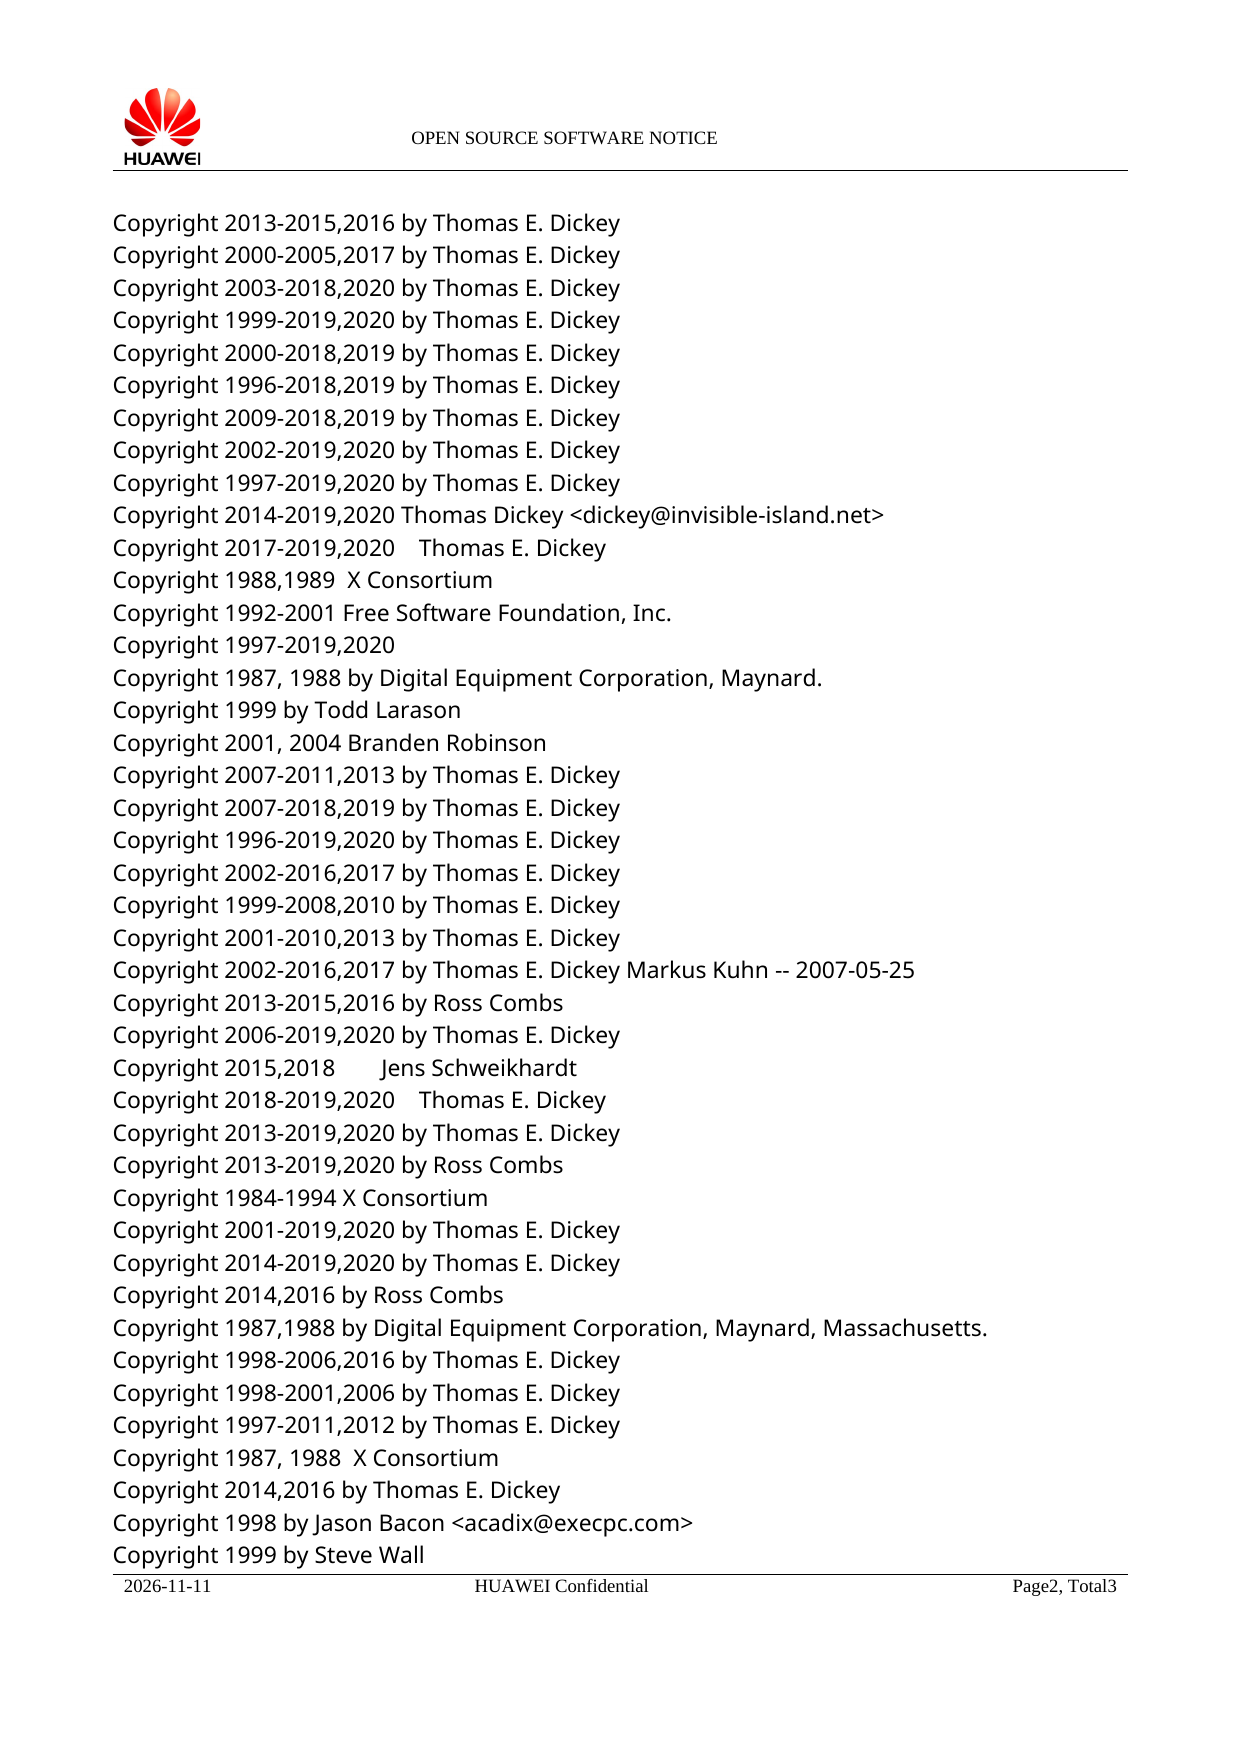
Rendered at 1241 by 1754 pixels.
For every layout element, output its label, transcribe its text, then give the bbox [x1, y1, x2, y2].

picture [124, 88, 201, 165]
